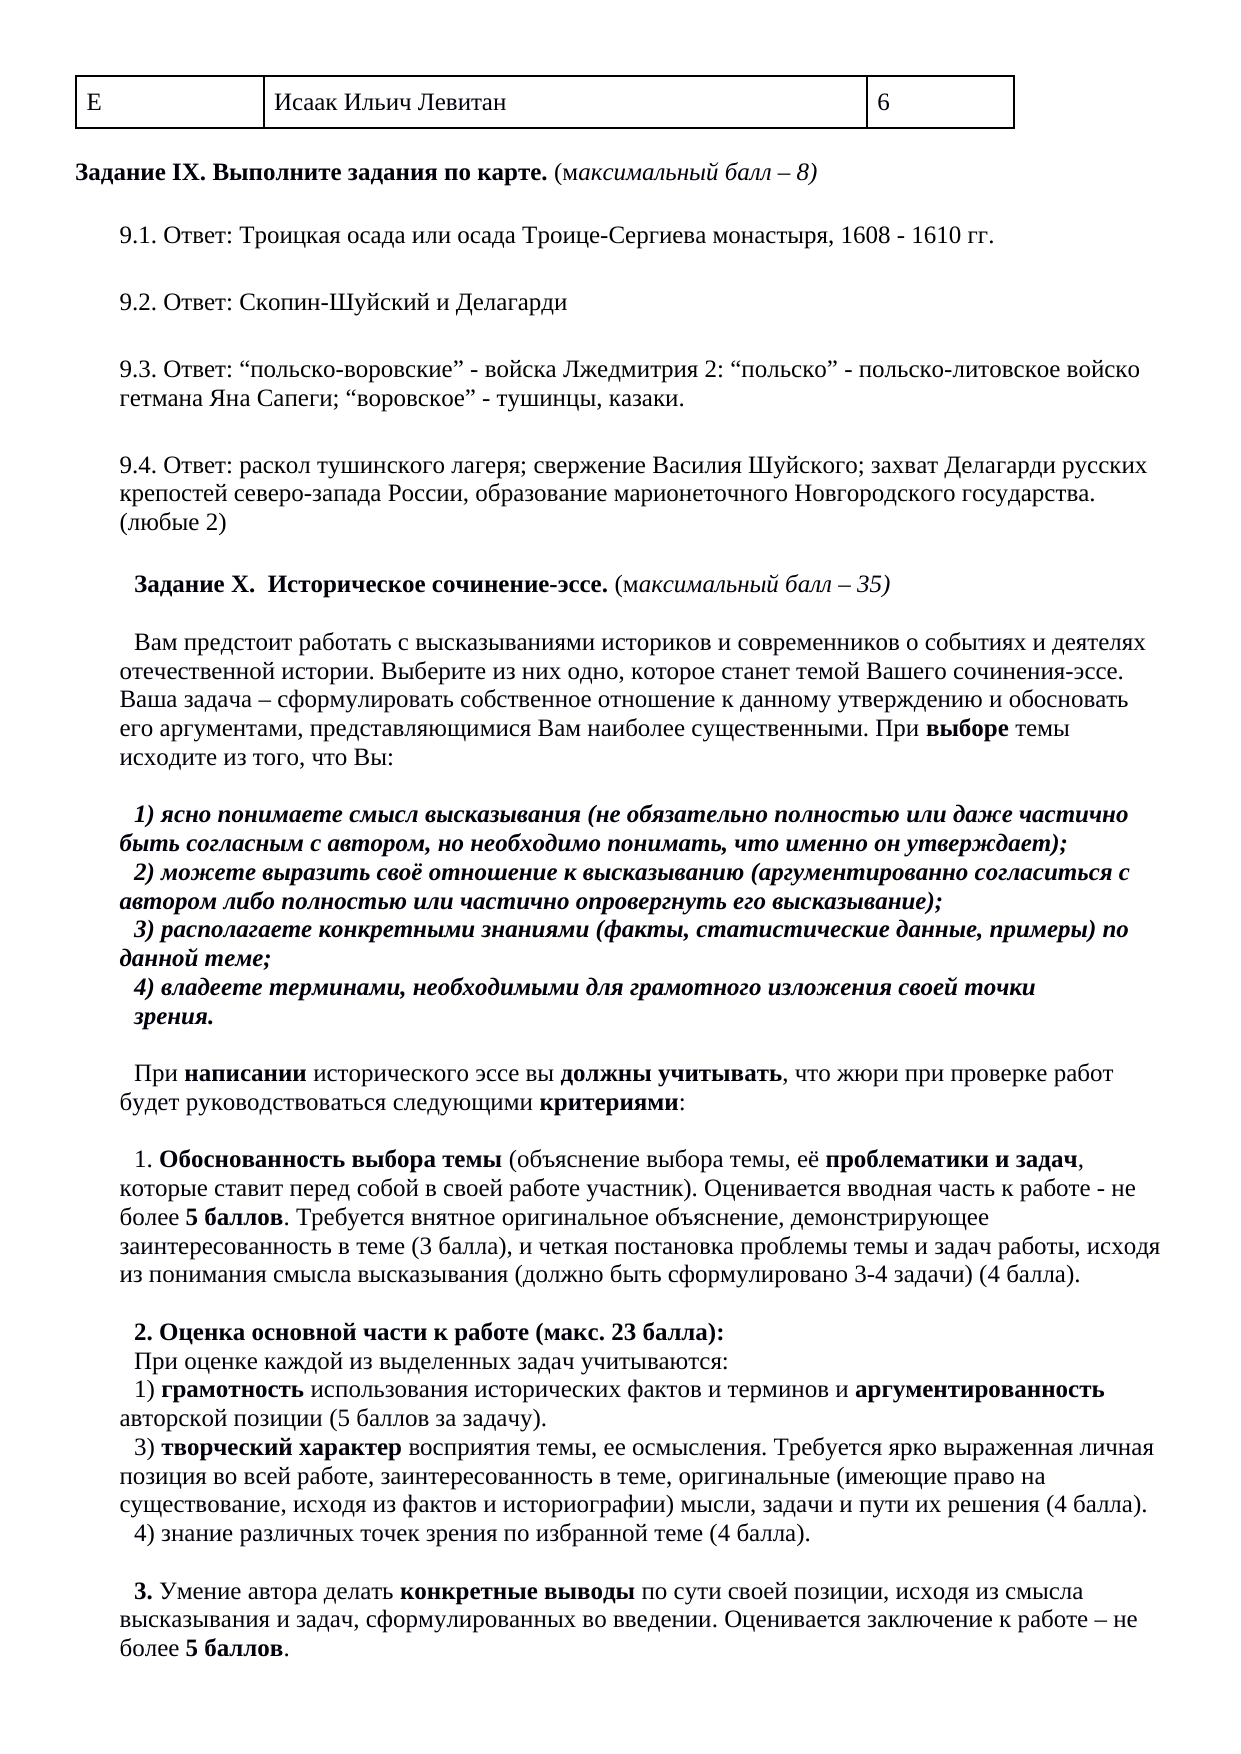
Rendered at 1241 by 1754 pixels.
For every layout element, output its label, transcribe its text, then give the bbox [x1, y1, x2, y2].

text 9.1. Ответ: Троицкая осада или осада Троице-Сергиева монастыря, 1608 - 1610 гг. [119, 220, 1165, 248]
text 3) располагаете конкретными знаниями (факты, статистические данные, примеры) по данной теме; [119, 914, 1165, 972]
text 4) знание различных точек зрения по избранной теме (4 балла). [119, 1518, 1165, 1547]
text 1. Обоснованность выбора темы (объяснение выбора темы, её проблематики и задач, которые ставит перед собой в своей работе участник). Оценивается вводная часть к работе - не более 5 баллов. Требуется внятное оригинальное объяснение, демонстрирующее заинтересованность в теме (3 балла), и четкая постановка проблемы темы и задач работы, исходя из понимания смысла высказывания (должно быть сформулировано 3-4 задачи) (4 балла). [119, 1144, 1165, 1288]
text 9.4. Ответ: раскол тушинского лагеря; свержение Василия Шуйского; захват Делагарди русских крепостей северо-запада России, образование марионеточного Новгородского государства. (любые 2) [119, 450, 1165, 536]
text 1) ясно понимаете смысл высказывания (не обязательно полностью или даже частично быть согласным с автором, но необходимо понимать, что именно он утверждает); [119, 799, 1165, 857]
text 3. Умение автора делать конкретные выводы по сути своей позиции, исходя из смысла высказывания и задач, сформулированных во введении. Оценивается заключение к работе – не более 5 баллов. [119, 1576, 1165, 1662]
text 1) грамотность использования исторических фактов и терминов и аргументированность авторской позиции (5 баллов за задачу). [119, 1374, 1165, 1432]
text При написании исторического эссе вы должны учитывать, что жюри при проверке работ будет руководствоваться следующими критериями: [119, 1058, 1165, 1116]
text Задание X. Историческое сочинение-эссе. (максимальный балл – 35) [119, 569, 1165, 598]
text 2) можете выразить своё отношение к высказыванию (аргументированно согласиться с автором либо полностью или частично опровергнуть его высказывание); [119, 857, 1165, 914]
text 4) владеете терминами, необходимыми для грамотного изложения своей точки [119, 972, 1165, 1001]
text При оценке каждой из выделенных задач учитываются: [119, 1346, 1165, 1374]
text зрения. [119, 1001, 1165, 1029]
text Задание IX. Выполните задания по карте. (максимальный балл – 8) [75, 157, 1165, 186]
text 9.2. Ответ: Скопин-Шуйский и Делагарди [119, 287, 1165, 316]
text Вам предстоит работать с высказываниями историков и современников о событиях и деятелях отечественной истории. Выберите из них одно, которое станет темой Вашего сочинения-эссе. Ваша задача – сформулировать собственное отношение к данному утверждению и обосновать его аргументами, представляющимися Вам наиболее существенными. При выборе темы исходите из того, что Вы: [119, 627, 1165, 771]
text 3) творческий характер восприятия темы, ее осмысления. Требуется ярко выраженная личная позиция во всей работе, заинтересованность в теме, оригинальные (имеющие право на существование, исходя из фактов и историографии) мысли, задачи и пути их решения (4 балла). [119, 1432, 1165, 1518]
text 9.3. Ответ: “польско-воровские” - войска Лжедмитрия 2: “польско” - польско-литовское войско гетмана Яна Сапеги; “воровское” - тушинцы, казаки. [119, 354, 1165, 411]
text 2. Оценка основной части к работе (макс. 23 балла): [119, 1317, 1165, 1346]
